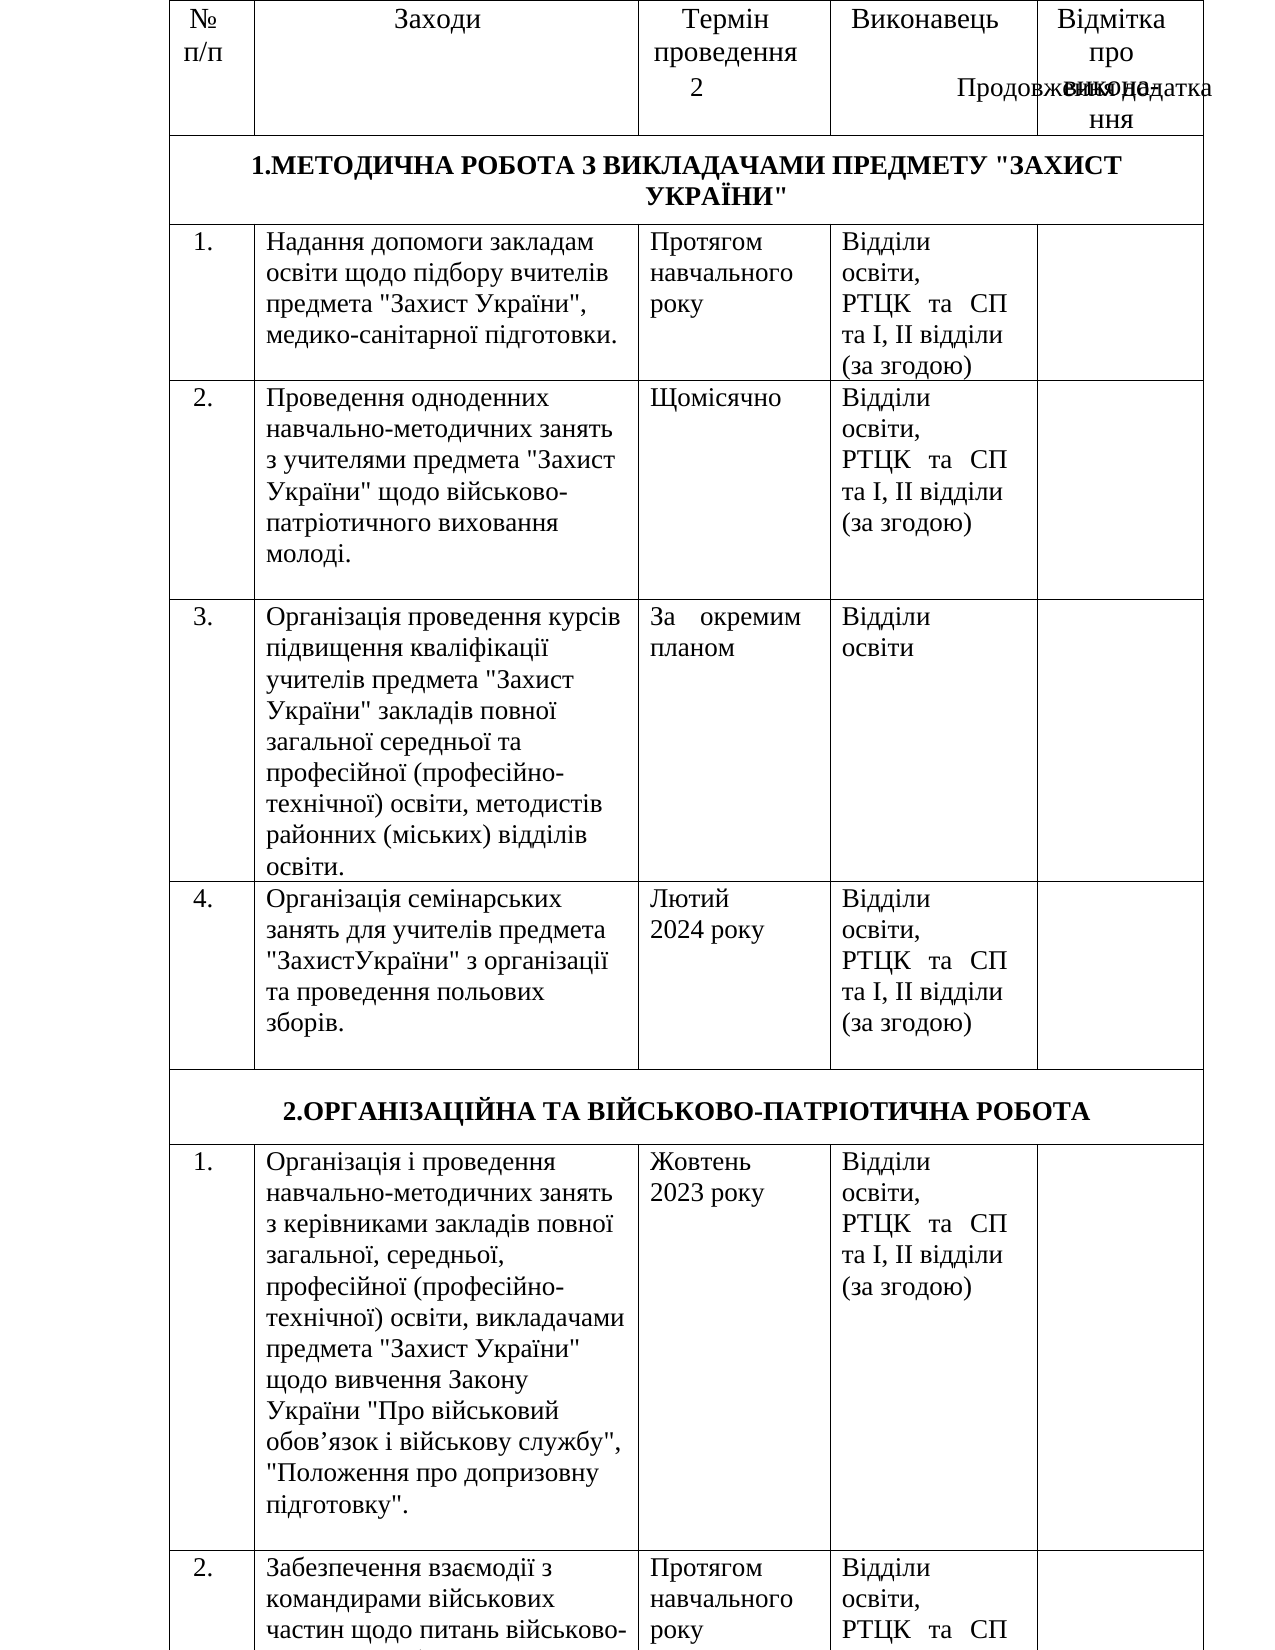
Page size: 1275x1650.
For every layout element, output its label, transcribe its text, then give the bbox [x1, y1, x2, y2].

table_cell 2. [170, 1551, 254, 1650]
table_cell 1. [170, 225, 254, 380]
table_cell 1.Методична робота з викладачами предмету "захист України" [170, 136, 1203, 223]
table_cell Відділи освіти, РТЦК та СП та I, II відділи (за згодою) [831, 882, 1037, 1069]
table_cell Протягом навчального року [639, 1551, 830, 1650]
table_header № п/п [170, 1, 254, 135]
table_cell Протягом навчального року [639, 225, 830, 380]
table_cell [1038, 882, 1203, 1069]
table_cell Відділи освіти, РТЦК та СП та I, II відділи (за згодою) [831, 225, 1037, 380]
table_cell Лютий 2024 року [639, 882, 830, 1069]
table_cell 4. [170, 882, 254, 1069]
table_cell Надання допомоги закладам освіти щодо підбору вчителів предмета "Захист України", медико-санітарної підготовки. [255, 225, 638, 380]
table_cell За окремим планом [639, 600, 830, 881]
table_cell Організація семінарських занять для учителів предмета "ЗахистУкраїни" з організації та проведення польових зборів. [255, 882, 638, 1069]
table_cell [1038, 225, 1203, 380]
table_header Заходи [255, 1, 638, 135]
table_cell Відділи освіти [831, 600, 1037, 881]
table_cell [1038, 1145, 1203, 1550]
table_cell 2.ОРГАНІЗАЦІЙНА ТА ВІЙСЬКОВО-ПАТРІОТИЧНА РОБОТА [170, 1070, 1203, 1144]
table_cell Організація проведення курсів підвищення кваліфікації учителів предмета "Захист України" закладів повної загальної середньої та професійної (професійно-технічної) освіти, методистів районних (міських) відділів освіти. [255, 600, 638, 881]
table_cell 3. [170, 600, 254, 881]
table_cell Забезпечення взаємодії з командирами військових частин щодо питань військово-шефської роботи відповідно до Указу Президента України від 29.09.2010 № 918/2010 "Питання шефства над Збройними Силами України". [255, 1551, 638, 1650]
table_cell 2. [170, 381, 254, 599]
table_cell [1038, 381, 1203, 599]
table_cell Відділи освіти, РТЦК та СП та I, II відділи (за згодою) [831, 381, 1037, 599]
table_cell [1038, 600, 1203, 881]
table_cell 1. [170, 1145, 254, 1550]
table_cell Відділи освіти, РТЦК та СП та I, II відділи [831, 1551, 1037, 1650]
table_header Відмітка про викона-ння [1038, 1, 1203, 135]
table_cell Організація і проведення навчально-методичних занять з керівниками закладів повної загальної, середньої, професійної (професійно-технічної) освіти, викладачами предмета "Захист України" щодо вивчення Закону України "Про військовий обов’язок і військову службу", "Положення про допризовну підготовку". [255, 1145, 638, 1550]
table_cell Проведення одноденних навчально-методичних занять з учителями предмета "Захист України" щодо військово-патріотичного виховання молоді. [255, 381, 638, 599]
table_cell [1038, 1551, 1203, 1650]
table_header Термін проведення [639, 1, 830, 135]
table_cell Відділи освіти, РТЦК та СП та I, II відділи (за згодою) [831, 1145, 1037, 1550]
table_cell Щомісячно [639, 381, 830, 599]
table_header Виконавець [831, 1, 1037, 135]
table_cell Жовтень 2023 року [639, 1145, 830, 1550]
